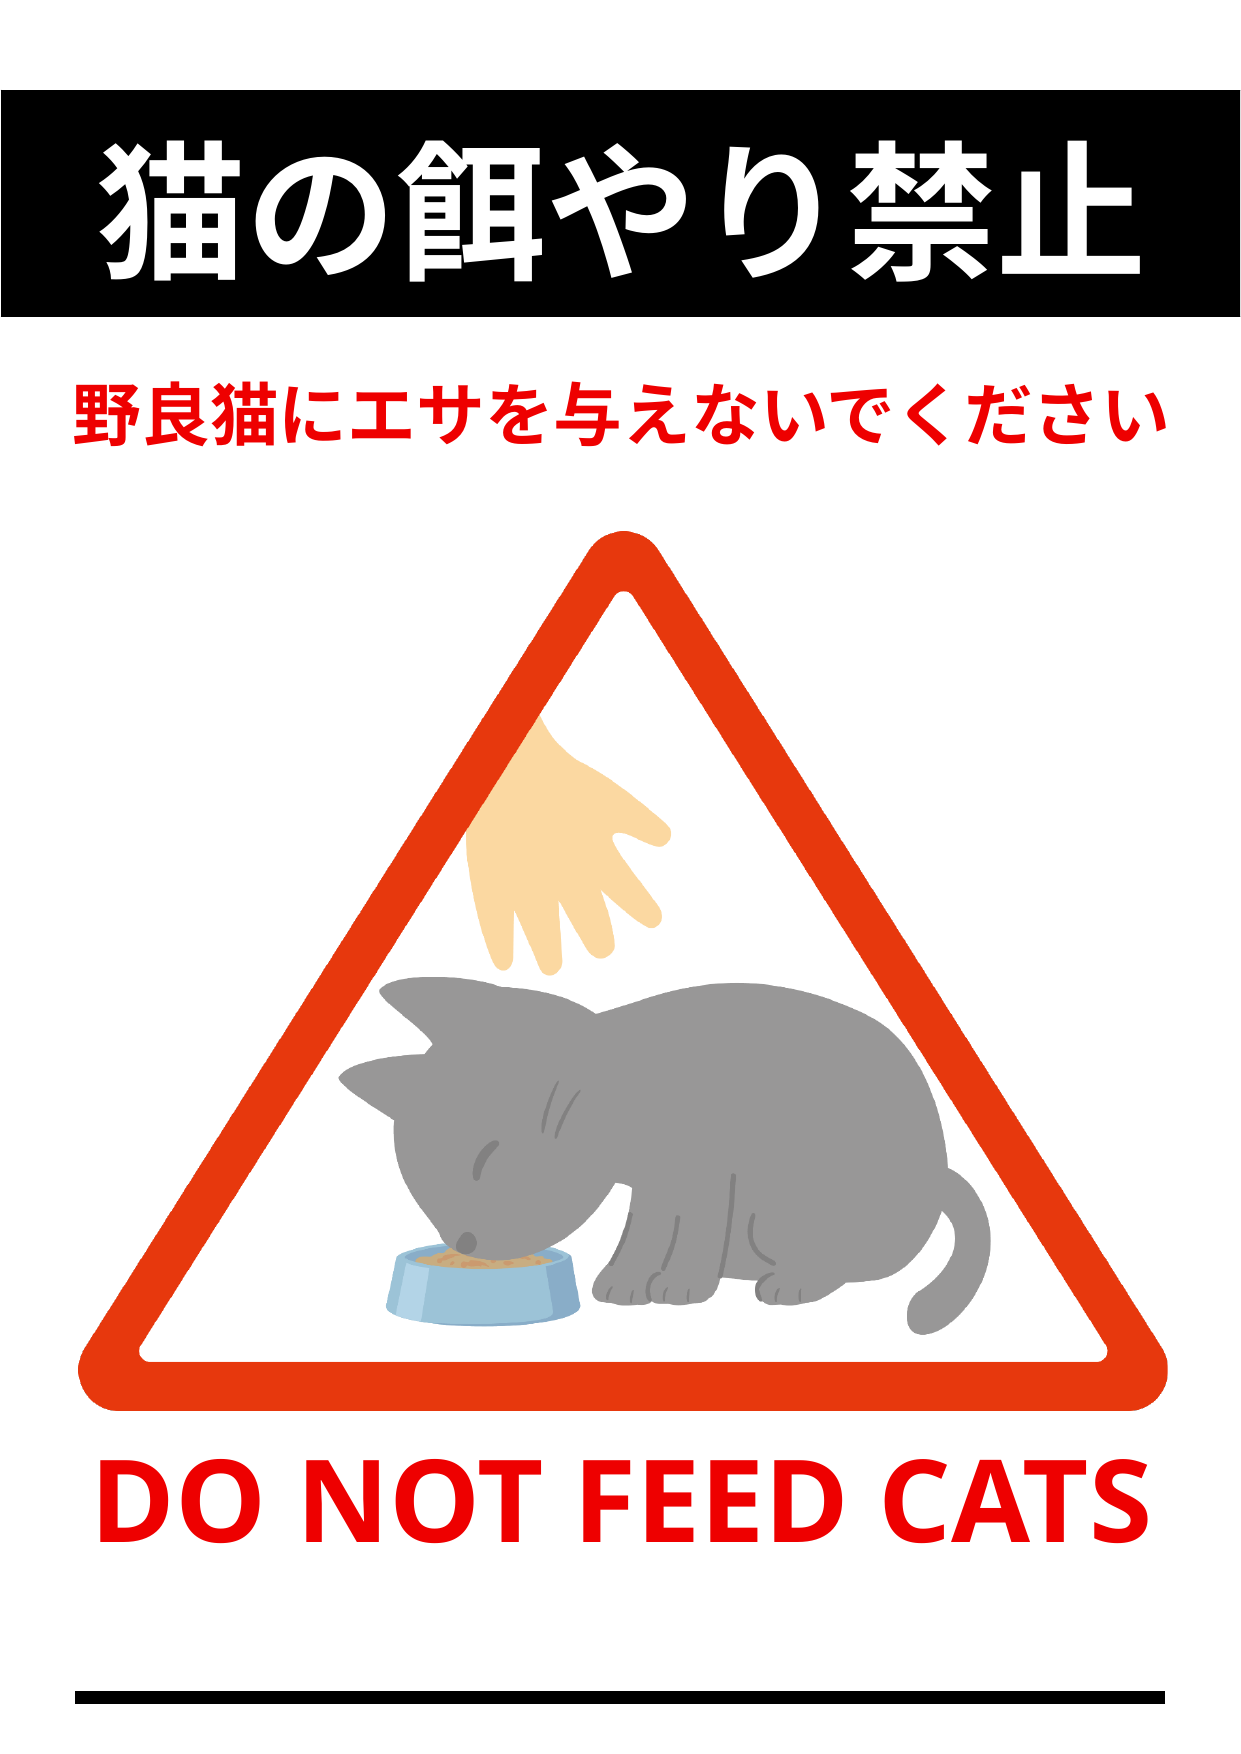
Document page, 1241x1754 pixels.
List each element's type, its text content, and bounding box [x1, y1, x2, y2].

table_header 猫の餌やり禁止 [2, 91, 1240, 316]
text DO NOT FEED CATS [46, 1404, 1197, 1592]
picture [78, 531, 1168, 1404]
text 野良猫にエサを与えないでください [31, 354, 1212, 467]
